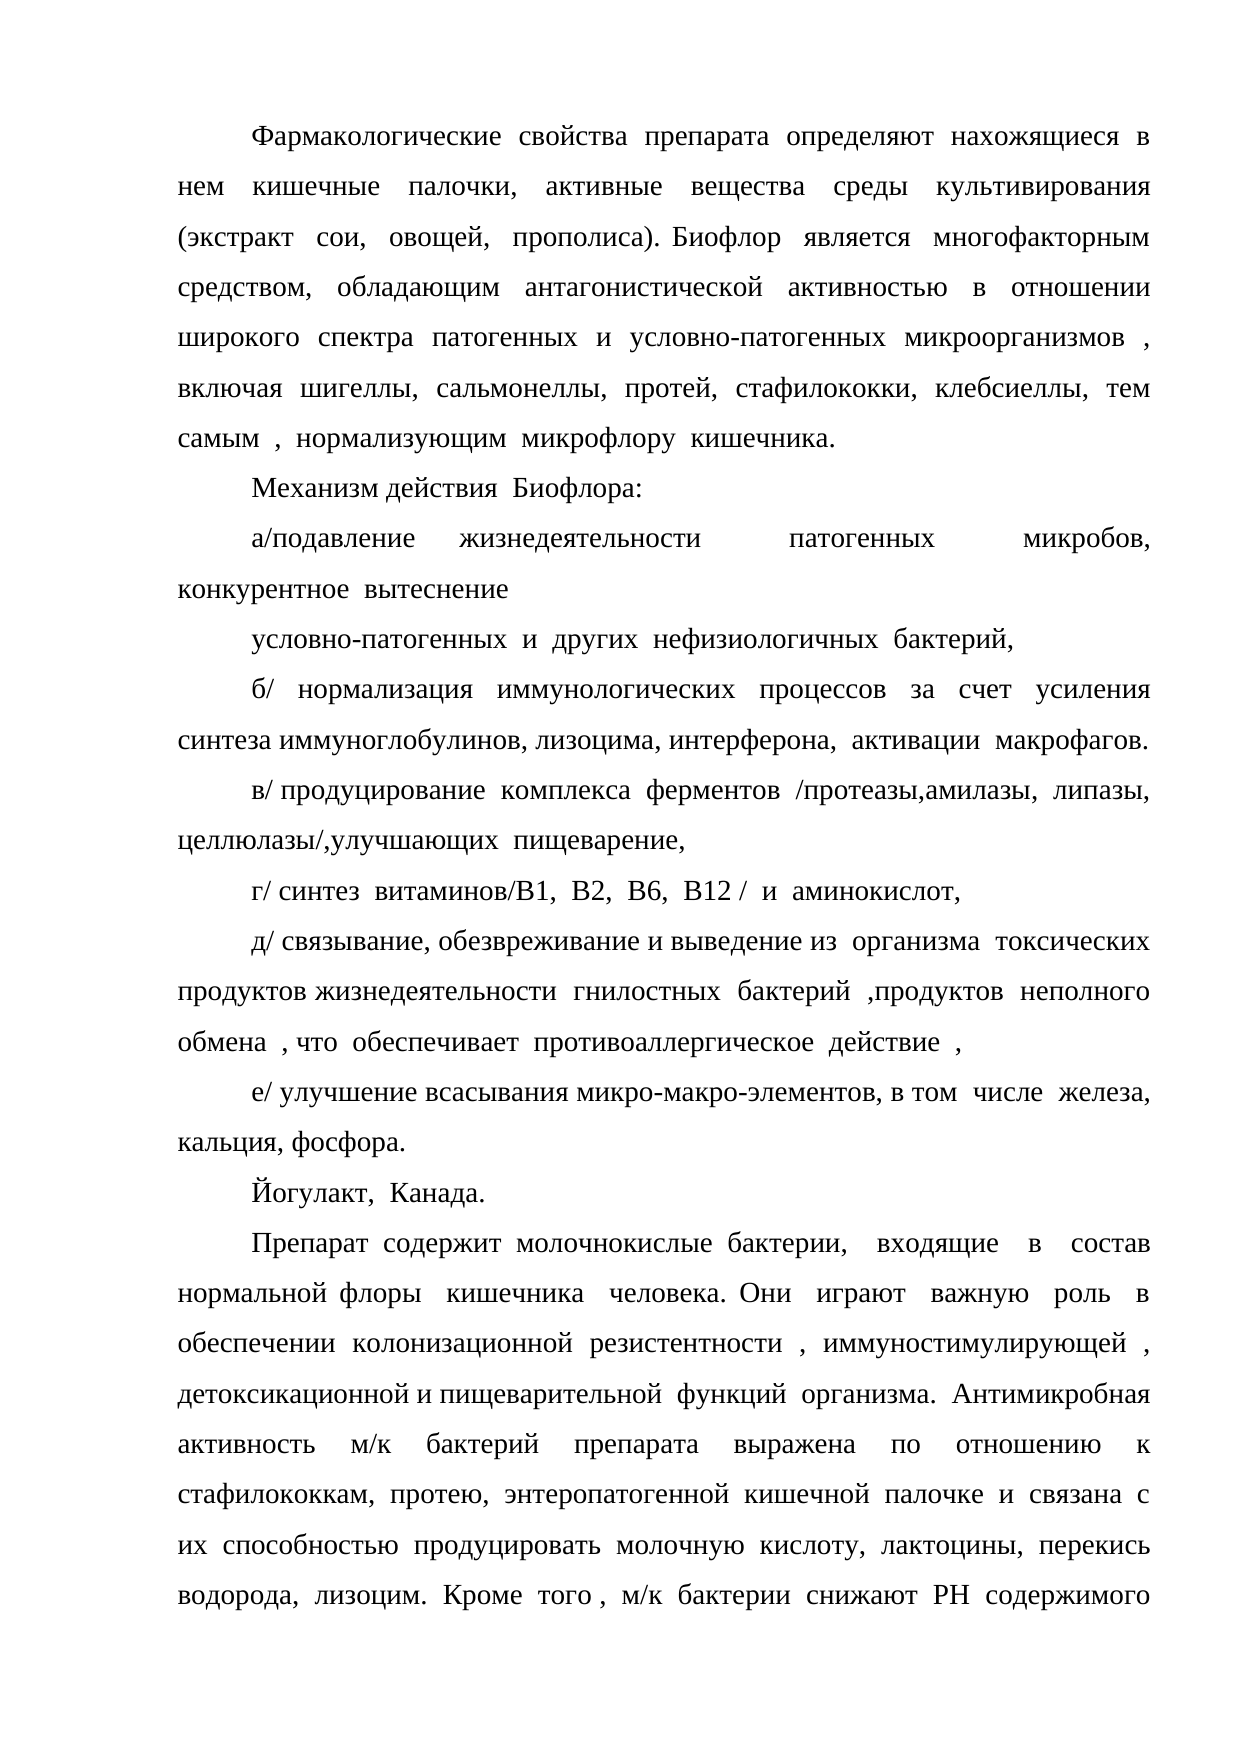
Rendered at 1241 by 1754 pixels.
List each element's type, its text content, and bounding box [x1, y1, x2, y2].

text г/ синтез витаминов/В1, В2, В6, В12 / и аминокислот, [177, 873, 1152, 906]
text д/ связывание, обезвреживание и выведение из организма токсических продуктов жизнедеятельности гнилостных бактерий ,продуктов неполного обмена , что обеспечивает противоаллергическое действие , [177, 923, 1152, 1057]
text условно-патогенных и других нефизиологичных бактерий, [177, 621, 1152, 655]
text Механизм действия Биофлора: [177, 470, 1152, 504]
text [177, 1225, 1152, 1611]
text б/ нормализация иммунологических процессов за счет усиления синтеза иммуноглобулинов, лизоцима, интерферона, активации макрофагов. [177, 672, 1152, 755]
text в/ продуцирование комплекса ферментов /протеазы,амилазы, липазы, целлюлазы/,улучшающих пищеварение, [177, 772, 1152, 856]
text Фармакологические свойства препарата определяют нахожящиеся в нем кишечные палочки, активные вещества среды культивирования (экстракт сои, овощей, прополиса). Биофлор является многофакторным средством, обладающим антагонистической активностью в отношении широкого спектра патогенных и условно-патогенных микроорганизмов , включая шигеллы, сальмонеллы, протей, стафилококки, клебсиеллы, тем самым , нормализующим микрофлору кишечника. [177, 118, 1152, 453]
text а/подавление жизнедеятельности патогенных микробов, конкурентное вытеснение [177, 521, 1152, 604]
text Йогулакт, Канада. [177, 1175, 1152, 1208]
text е/ улучшение всасывания микро-макро-элементов, в том числе железа, кальция, фосфора. [177, 1074, 1152, 1158]
